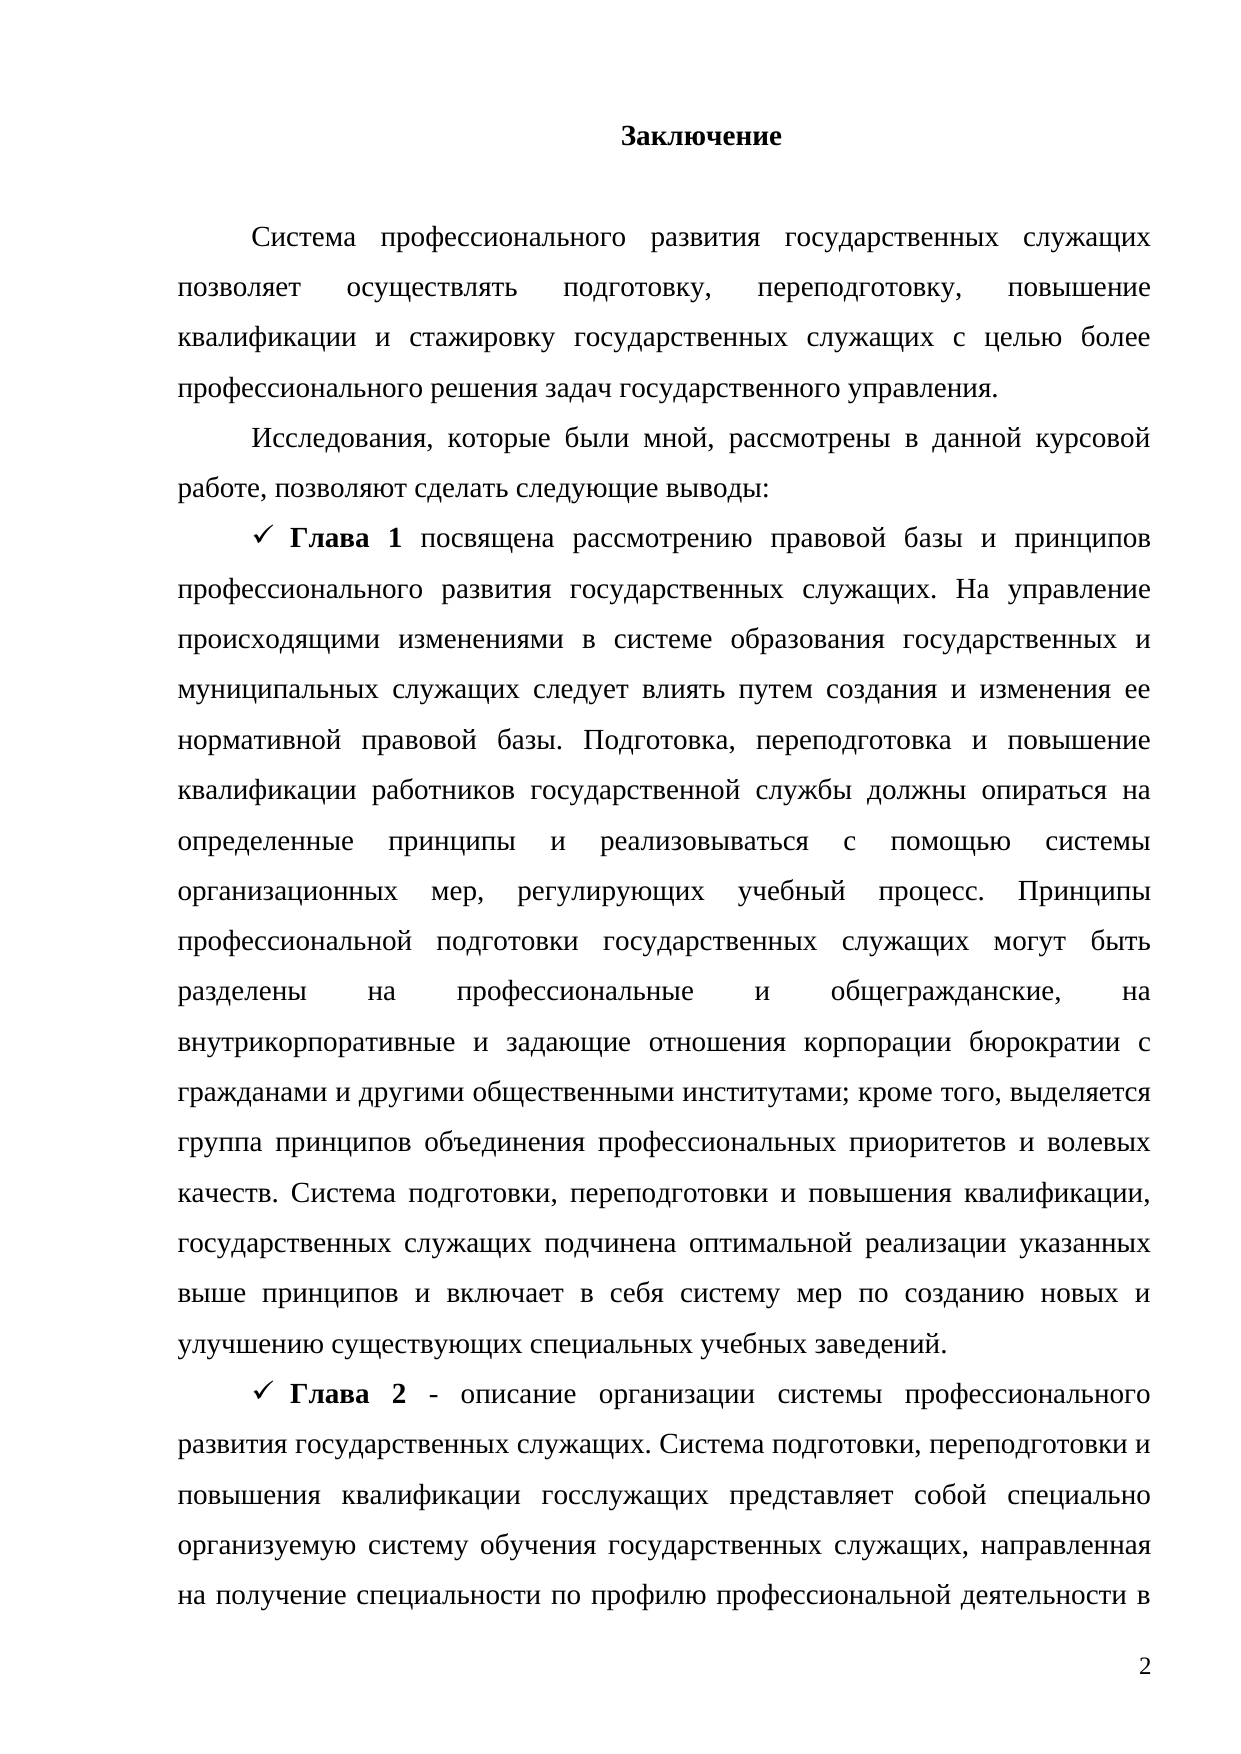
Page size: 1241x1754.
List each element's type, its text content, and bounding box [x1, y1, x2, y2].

text Система профессионального развития государственных служащих позволяет осуществлять подготовку, переподготовку, повышение квалификации и стажировку государственных служащих с целью более профессионального решения задач государственного управления. [177, 219, 1152, 403]
list Глава 1 посвящена рассмотрению правовой базы и принципов профессионального развития государственных служащих. На управление происходящими изменениями в системе образования государственных и муниципальных служащих следует влиять путем создания и изменения ее нормативной правовой базы. Подготовка, переподготовка и повышение квалификации работников государственной службы должны опираться на определенные принципы и реализовываться с помощью системы организационных мер, регулирующих учебный процесс. Принципы профессиональной подготовки государственных служащих могут быть разделены на профессиональные и общегражданские, на внутрикорпоративные и задающие отношения корпорации бюрократии с гражданами и другими общественными институтами; кроме того, выделяется группа принципов объединения профессиональных приоритетов и волевых качеств. Система подготовки, переподготовки и повышения квалификации, государственных служащих подчинена оптимальной реализации указанных выше принципов и включает в себя систему мер по созданию новых и улучшению существующих специальных учебных заведений. [177, 521, 1152, 1359]
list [177, 1376, 1152, 1611]
text Исследования, которые были мной, рассмотрены в данной курсовой работе, позволяют сделать следующие выводы: [177, 420, 1152, 504]
text Заключение [177, 118, 1152, 152]
